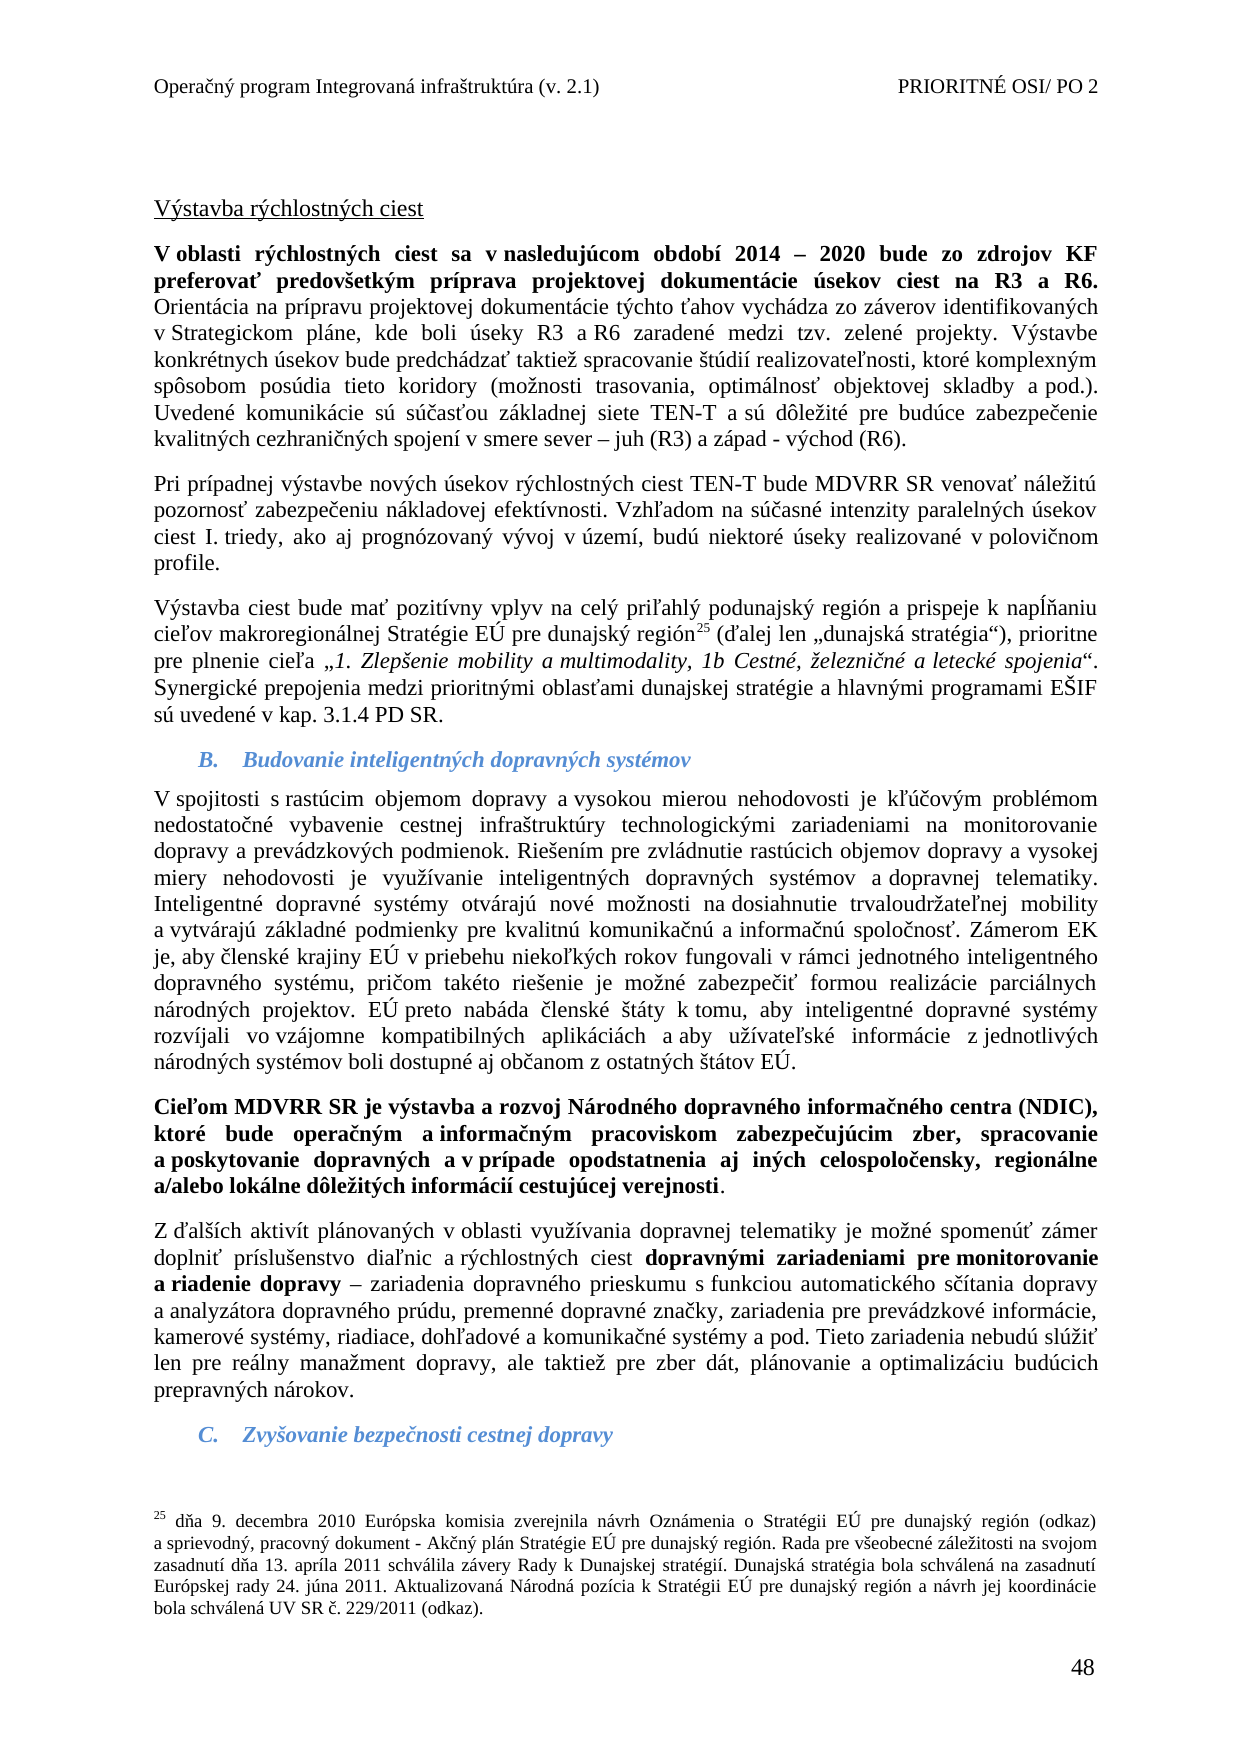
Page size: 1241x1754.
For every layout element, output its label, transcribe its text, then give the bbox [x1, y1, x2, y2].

text V spojitosti s rastúcim objemom dopravy a vysokou mierou nehodovosti je kľúčovým problémom nedostatočné vybavenie cestnej infraštruktúry technologickými zariadeniami na monitorovanie dopravy a prevádzkových podmienok. Riešením pre zvládnutie rastúcich objemov dopravy a vysokej miery nehodovosti je využívanie inteligentných dopravných systémov a dopravnej telematiky. Inteligentné dopravné systémy otvárajú nové možnosti na dosiahnutie trvaloudržateľnej mobility a vytvárajú základné podmienky pre kvalitnú komunikačnú a informačnú spoločnosť. Zámerom EK je, aby členské krajiny EÚ v priebehu niekoľkých rokov fungovali v rámci jednotného inteligentného dopravného systému, pričom takéto riešenie je možné zabezpečiť formou realizácie parciálnych národných projektov. EÚ preto nabáda členské štáty k tomu, aby inteligentné dopravné systémy rozvíjali vo vzájomne kompatibilných aplikáciách a aby užívateľské informácie z jednotlivých národných systémov boli dostupné aj občanom z ostatných štátov EÚ. [153, 785, 1098, 1075]
text Z ďalších aktivít plánovaných v oblasti využívania dopravnej telematiky je možné spomenúť zámer doplniť príslušenstvo diaľnic a rýchlostných ciest dopravnými zariadeniami pre monitorovanie a riadenie dopravy – zariadenia dopravného prieskumu s funkciou automatického sčítania dopravy a analyzátora dopravného prúdu, premenné dopravné značky, zariadenia pre prevádzkové informácie, kamerové systémy, riadiace, dohľadové a komunikačné systémy a pod. Tieto zariadenia nebudú slúžiť len pre reálny manažment dopravy, ale taktiež pre zber dát, plánovanie a optimalizáciu budúcich prepravných nárokov. [153, 1218, 1098, 1402]
text Pri prípadnej výstavbe nových úsekov rýchlostných ciest TEN-T bude MDVRR SR venovať náležitú pozornosť zabezpečeniu nákladovej efektívnosti. Vzhľadom na súčasné intenzity paralelných úsekov ciest I. triedy, ako aj prognózovaný vývoj v území, budú niektoré úseky realizované v polovičnom profile. [153, 470, 1098, 575]
text Cieľom MDVRR SR je výstavba a rozvoj Národného dopravného informačného centra (NDIC), ktoré bude operačným a informačným pracoviskom zabezpečujúcim zber, spracovanie a poskytovanie dopravných a v prípade opodstatnenia aj iných celospoločensky, regionálne a/alebo lokálne dôležitých informácií cestujúcej verejnosti. [153, 1093, 1098, 1199]
list Budovanie inteligentných dopravných systémov [198, 746, 1098, 772]
text V oblasti rýchlostných ciest sa v nasledujúcom období 2014 – 2020 bude zo zdrojov KF preferovať predovšetkým príprava projektovej dokumentácie úsekov ciest na R3 a R6. Orientácia na prípravu projektovej dokumentácie týchto ťahov vychádza zo záverov identifikovaných v Strategickom pláne, kde boli úseky R3 a R6 zaradené medzi tzv. zelené projekty. Výstavbe konkrétnych úsekov bude predchádzať taktiež spracovanie štúdií realizovateľnosti, ktoré komplexným spôsobom posúdia tieto koridory (možnosti trasovania, optimálnosť objektovej skladby a pod.). Uvedené komunikácie sú súčasťou základnej siete TEN-T a sú dôležité pre budúce zabezpečenie kvalitných cezhraničných spojení v smere sever – juh (R3) a západ - východ (R6). [153, 240, 1098, 451]
text Výstavba ciest bude mať pozitívny vplyv na celý priľahlý podunajský región a prispeje k napĺňaniu cieľov makroregionálnej Stratégie EÚ pre dunajský región (ďalej len „dunajská stratégia“), prioritne pre plnenie cieľa „1. Zlepšenie mobility a multimodality, 1b Cestné, železničné a letecké spojenia“. Synergické prepojenia medzi prioritnými oblasťami dunajskej stratégie a hlavnými programami EŠIF sú uvedené v kap. 3.1.4 PD SR. [153, 594, 1098, 727]
list Zvyšovanie bezpečnosti cestnej dopravy [198, 1421, 1098, 1447]
text Výstavba rýchlostných ciest [153, 194, 1098, 222]
